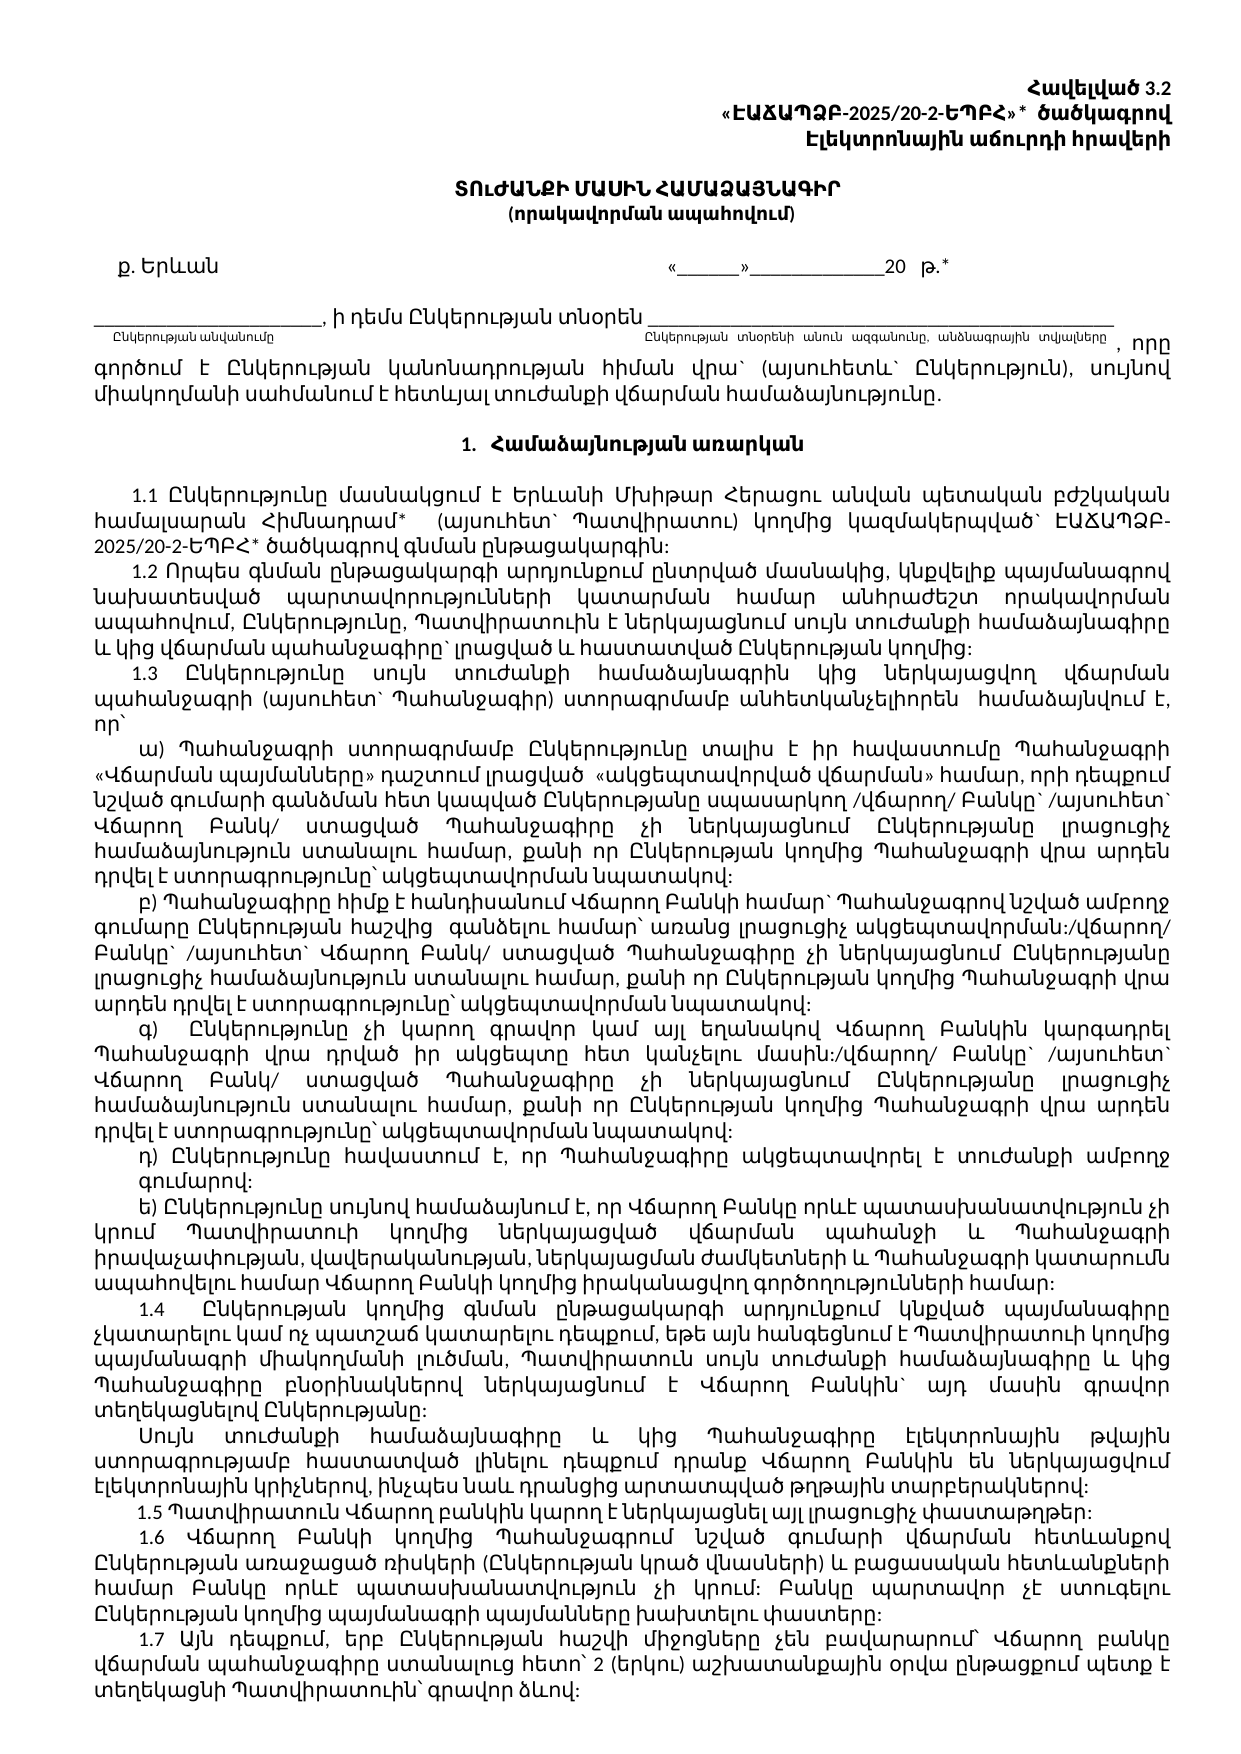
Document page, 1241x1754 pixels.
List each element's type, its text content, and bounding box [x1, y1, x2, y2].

text բ) Պահանջագիրը հիմք է հանդիսանում Վճարող Բանկի համար` Պահանջագրով նշված ամբողջ գումարը Ընկերության հաշվից գանձելու համար՝ առանց լրացուցիչ ակցեպտավորման:/վճարող/ Բանկը` /այսուհետ` Վճարող Բանկ/ ստացված Պահանջագիրը չի ներկայացնում Ընկերությանը լրացուցիչ համաձայնություն ստանալու համար, քանի որ Ընկերության կողմից Պահանջագրի վրա արդեն դրվել է ստորագրությունը՝ ակցեպտավորման նպատակով: [94, 889, 1171, 1016]
text ______________________, ի դեմս Ընկերության տնօրեն _____________________________________________ [94, 304, 1171, 330]
text 1.2 Որպես գնման ընթացակարգի արդյունքում ընտրված մասնակից, կնքվելիք պայմանագրով նախատեսված պարտավորությունների կատարման համար անհրաժեշտ որակավորման ապահովում, Ընկերությունը, Պատվիրատուին է ներկայացնում սույն տուժանքի համաձայնագիրը և կից վճարման պահանջագիրը` լրացված և հաստատված Ընկերության կողմից: [94, 559, 1171, 660]
text «ԷԱՃԱՊՁԲ-2025/20-2-ԵՊԲՀ»* ծածկագրով [94, 100, 1171, 126]
text 1.4 Ընկերության կողմից գնման ընթացակարգի արդյունքում կնքված պայմանագիրը չկատարելու կամ ոչ պատշաճ կատարելու դեպքում, եթե այն հանգեցնում է Պատվիրատուի կողմից պայմանագրի միակողմանի լուծման, Պատվիրատուն սույն տուժանքի համաձայնագիրը և կից Պահանջագիրը բնօրինակներով ներկայացնում է Վճարող Բանկին` այդ մասին գրավոր տեղեկացնելով Ընկերությանը: [94, 1296, 1171, 1423]
text ե) Ընկերությունը սույնով համաձայնում է, որ Վճարող Բանկը որևէ պատասխանատվություն չի կրում Պատվիրատուի կողմից ներկայացված վճարման պահանջի և Պահանջագրի իրավաչափության, վավերականության, ներկայացման ժամկետների և Պահանջագրի կատարումն ապահովելու համար Վճարող Բանկի կողմից իրականացվող գործողությունների համար: [94, 1194, 1171, 1296]
text ք. Երևան «______»_____________20 թ.* [94, 254, 1171, 279]
text 1. Համաձայնության առարկան [94, 432, 1171, 457]
text 1.3 Ընկերությունը սույն տուժանքի համաձայնագրին կից ներկայացվող վճարման պահանջագրի (այսուհետ` Պահանջագիր) ստորագրմամբ անհետկանչելիորեն համաձայնվում է, որ՝ [94, 660, 1171, 737]
text Էլեկտրոնային աճուրդի հրավերի [94, 126, 1171, 151]
text 1.5 Պատվիրատուն Վճարող բանկին կարող է ներկայացնել այլ լրացուցիչ փաստաթղթեր: [94, 1499, 1171, 1524]
text Սույն տուժանքի համաձայնագիրը և կից Պահանջագիրը էլեկտրոնային թվային ստորագրությամբ հաստատված լինելու դեպքում դրանք Վճարող Բանկին են ներկայացվում էլեկտրոնային կրիչներով, ինչպես նաև դրանցից արտատպված թղթային տարբերակներով: [94, 1423, 1171, 1499]
text 1.7 Այն դեպքում, երբ Ընկերության հաշվի միջոցները չեն բավարարում՝ Վճարող բանկը վճարման պահանջագիրը ստանալուց հետո՝ 2 (երկու) աշխատանքային օրվա ընթացքում պետք է տեղեկացնի Պատվիրատուին՝ գրավոր ձևով: [94, 1626, 1171, 1702]
text Ընկերության անվանումը Ընկերության տնօրենի անուն ազգանունը, անձնագրային տվյալները , որը գործում է Ընկերության կանոնադրության հիման վրա` (այսուհետև` Ընկերություն), սույնով միակողմանի սահմանում է հետևյալ տուժանքի վճարման համաձայնությունը. [94, 330, 1171, 406]
text 1.1 Ընկերությունը մասնակցում է Երևանի Մխիթար Հերացու անվան պետական բժշկական համալսարան Հիմնադրամ* (այսուհետ` Պատվիրատու) կողմից կազմակերպված` ԷԱՃԱՊՁԲ-2025/20-2-ԵՊԲՀ* ծածկագրով գնման ընթացակարգին: [94, 482, 1171, 559]
text ա) Պահանջագրի ստորագրմամբ Ընկերությունը տալիս է իր հավաստումը Պահանջագրի «Վճարման պայմանները» դաշտում լրացված «ակցեպտավորված վճարման» համար, որի դեպքում նշված գումարի գանձման հետ կապված Ընկերությանը սպասարկող /վճարող/ Բանկը` /այսուհետ` Վճարող Բանկ/ ստացված Պահանջագիրը չի ներկայացնում Ընկերությանը լրացուցիչ համաձայնություն ստանալու համար, քանի որ Ընկերության կողմից Պահանջագրի վրա արդեն դրվել է ստորագրությունը՝ ակցեպտավորման նպատակով: [94, 737, 1171, 889]
text (որակավորման ապահովում) [94, 202, 1171, 225]
text Հավելված 3.2 [94, 75, 1171, 100]
text դ) Ընկերությունը հավաստում է, որ Պահանջագիրը ակցեպտավորել է տուժանքի ամբողջ գումարով: [138, 1143, 1171, 1194]
text գ) Ընկերությունը չի կարող գրավոր կամ այլ եղանակով Վճարող Բանկին կարգադրել Պահանջագրի վրա դրված իր ակցեպտը հետ կանչելու մասին:/վճարող/ Բանկը` /այսուհետ` Վճարող Բանկ/ ստացված Պահանջագիրը չի ներկայացնում Ընկերությանը լրացուցիչ համաձայնություն ստանալու համար, քանի որ Ընկերության կողմից Պահանջագրի վրա արդեն դրվել է ստորագրությունը՝ ակցեպտավորման նպատակով: [94, 1016, 1171, 1143]
text 1.6 Վճարող Բանկի կողմից Պահանջագրում նշված գումարի վճարման հետևանքով Ընկերության առաջացած ռիսկերի (Ընկերության կրած վնասների) և բացասական հետևանքների համար Բանկը որևէ պատասխանատվություն չի կրում: Բանկը պարտավոր չէ ստուգելու Ընկերության կողմից պայմանագրի պայմանները խախտելու փաստերը: [94, 1524, 1171, 1626]
text ՏՈւԺԱՆՔԻ ՄԱՍԻՆ ՀԱՄԱՁԱՅՆԱԳԻՐ [94, 177, 1171, 202]
